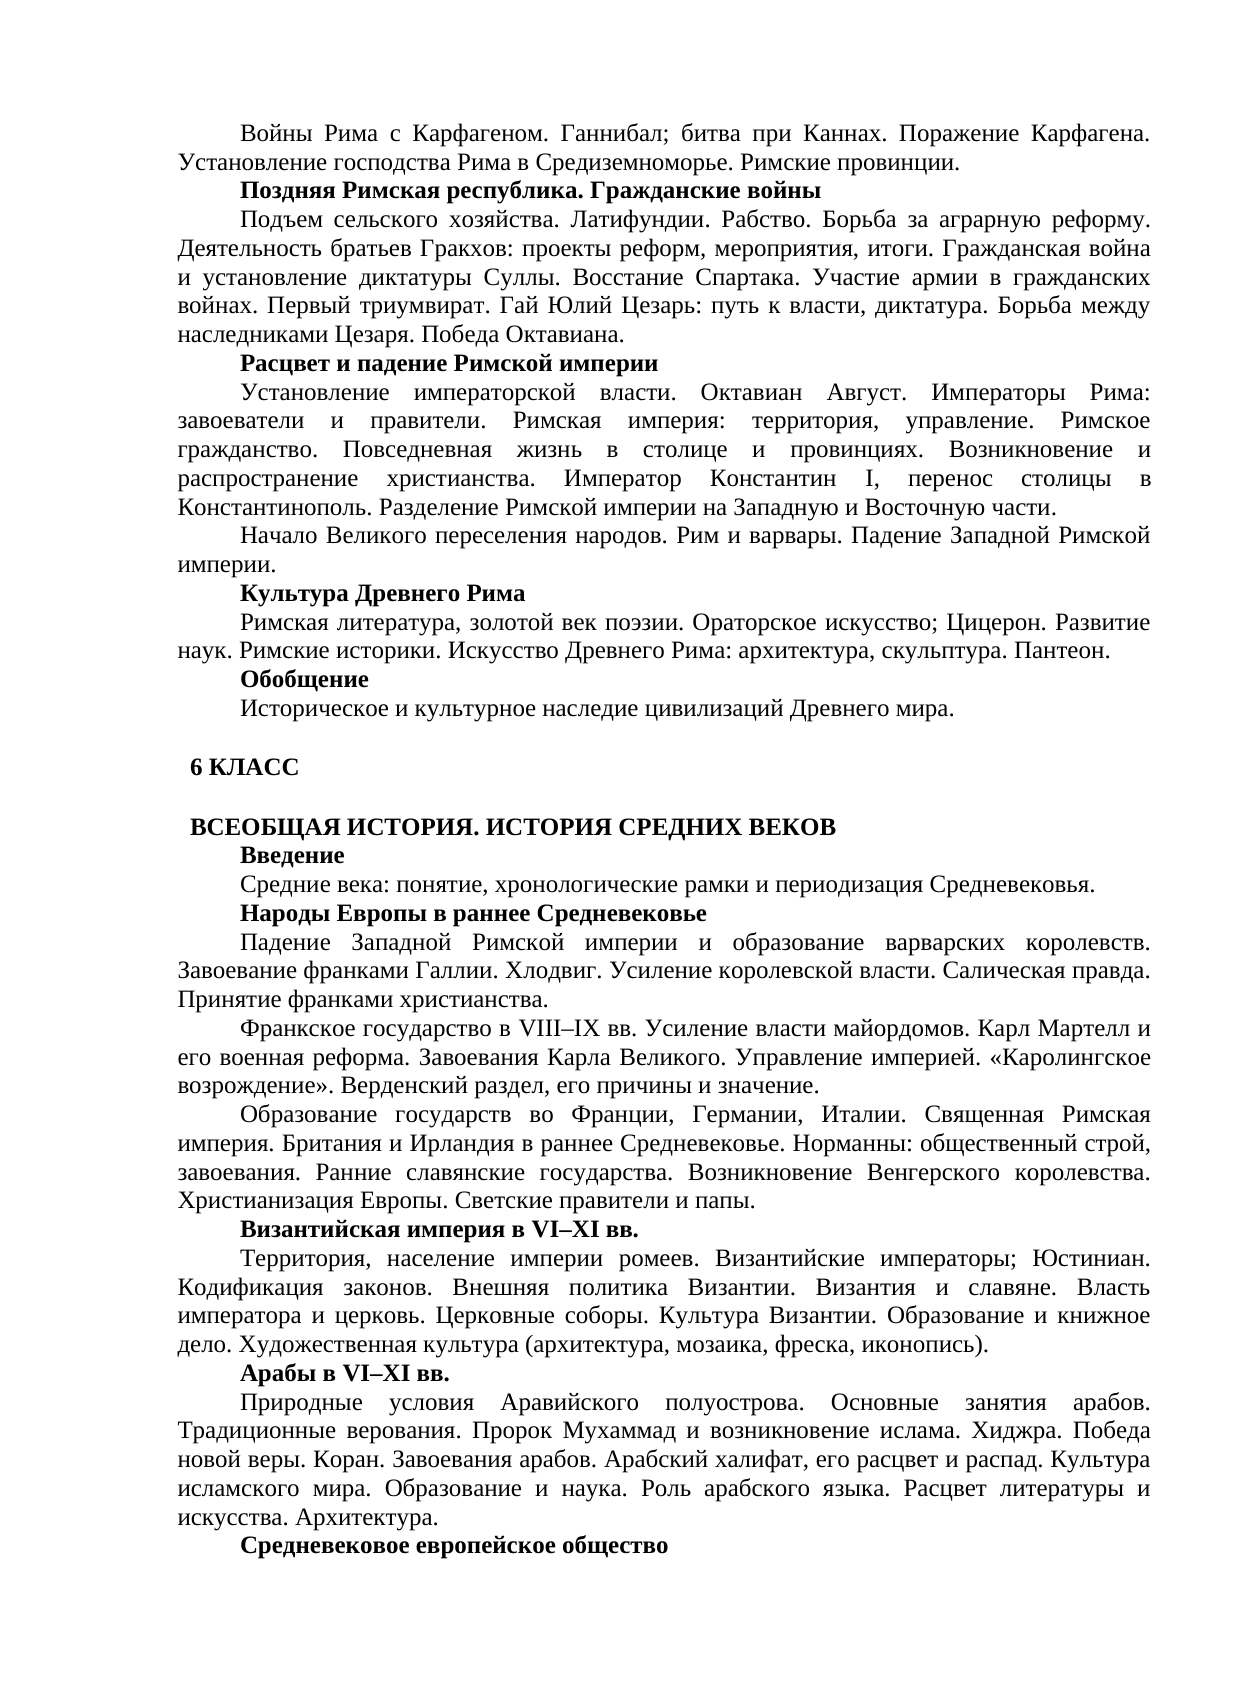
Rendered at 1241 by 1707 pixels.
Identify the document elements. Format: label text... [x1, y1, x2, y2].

text Арабы в VI–ХI вв. [177, 1358, 1152, 1387]
text Подъем сельского хозяйства. Латифундии. Рабство. Борьба за аграрную реформу. Деятельность братьев Гракхов: проекты реформ, мероприятия, итоги. Гражданская война и установление диктатуры Суллы. Восстание Спартака. Участие армии в гражданских войнах. Первый триумвират. Гай Юлий Цезарь: путь к власти, диктатура. Борьба между наследниками Цезаря. Победа Октавиана. [177, 204, 1152, 348]
text Установление императорской власти. Октавиан Август. Императоры Рима: завоеватели и правители. Римская империя: территория, управление. Римское гражданство. Повседневная жизнь в столице и провинциях. Возникновение и распространение христианства. Император Константин I, перенос столицы в Константинополь. Разделение Римской империи на Западную и Восточную части. [177, 377, 1152, 521]
text Средневековое европейское общество [177, 1530, 1152, 1559]
text Народы Европы в раннее Средневековье [177, 898, 1152, 927]
text Расцвет и падение Римской империи [177, 348, 1152, 377]
text Средние века: понятие, хронологические рамки и периодизация Средневековья. [177, 869, 1152, 898]
text Франкское государство в VIII–IX вв. Усиление власти майордомов. Карл Мартелл и его военная реформа. Завоевания Карла Великого. Управление империей. «Каролингское возрождение». Верденский раздел, его причины и значение. [177, 1013, 1152, 1099]
text Поздняя Римская республика. Гражданские войны [177, 176, 1152, 204]
text Введение [177, 840, 1152, 869]
text ВСЕОБЩАЯ ИСТОРИЯ. ИСТОРИЯ СРЕДНИХ ВЕКОВ [190, 812, 1152, 840]
text Византийская империя в VI–ХI вв. [177, 1214, 1152, 1243]
text Территория, население империи ромеев. Византийские императоры; Юстиниан. Кодификация законов. Внешняя политика Византии. Византия и славяне. Власть императора и церковь. Церковные соборы. Культура Византии. Образование и книжное дело. Художественная культура (архитектура, мозаика, фреска, иконопись). [177, 1243, 1152, 1358]
text Природные условия Аравийского полуострова. Основные занятия арабов. Традиционные верования. Пророк Мухаммад и возникновение ислама. Хиджра. Победа новой веры. Коран. Завоевания арабов. Арабский халифат, его расцвет и распад. Культура исламского мира. Образование и наука. Роль арабского языка. Расцвет литературы и искусства. Архитектура. [177, 1387, 1152, 1530]
text Культура Древнего Рима [177, 578, 1152, 607]
text Начало Великого переселения народов. Рим и варвары. Падение Западной Римской империи. [177, 521, 1152, 578]
text Падение Западной Римской империи и образование варварских королевств. Завоевание франками Галлии. Хлодвиг. Усиление королевской власти. Салическая правда. Принятие франками христианства. [177, 927, 1152, 1013]
text Войны Рима с Карфагеном. Ганнибал; битва при Каннах. Поражение Карфагена. Установление господства Рима в Средиземноморье. Римские провинции. [177, 118, 1152, 176]
text Римская литература, золотой век поэзии. Ораторское искусство; Цицерон. Развитие наук. Римские историки. Искусство Древнего Рима: архитектура, скульптура. Пантеон. [177, 607, 1152, 664]
text Обобщение [177, 664, 1152, 693]
text Историческое и культурное наследие цивилизаций Древнего мира. [177, 693, 1152, 722]
text 6 КЛАСС [190, 752, 1152, 781]
text Образование государств во Франции, Германии, Италии. Священная Римская империя. Британия и Ирландия в раннее Средневековье. Норманны: общественный строй, завоевания. Ранние славянские государства. Возникновение Венгерского королевства. Христианизация Европы. Светские правители и папы. [177, 1099, 1152, 1214]
